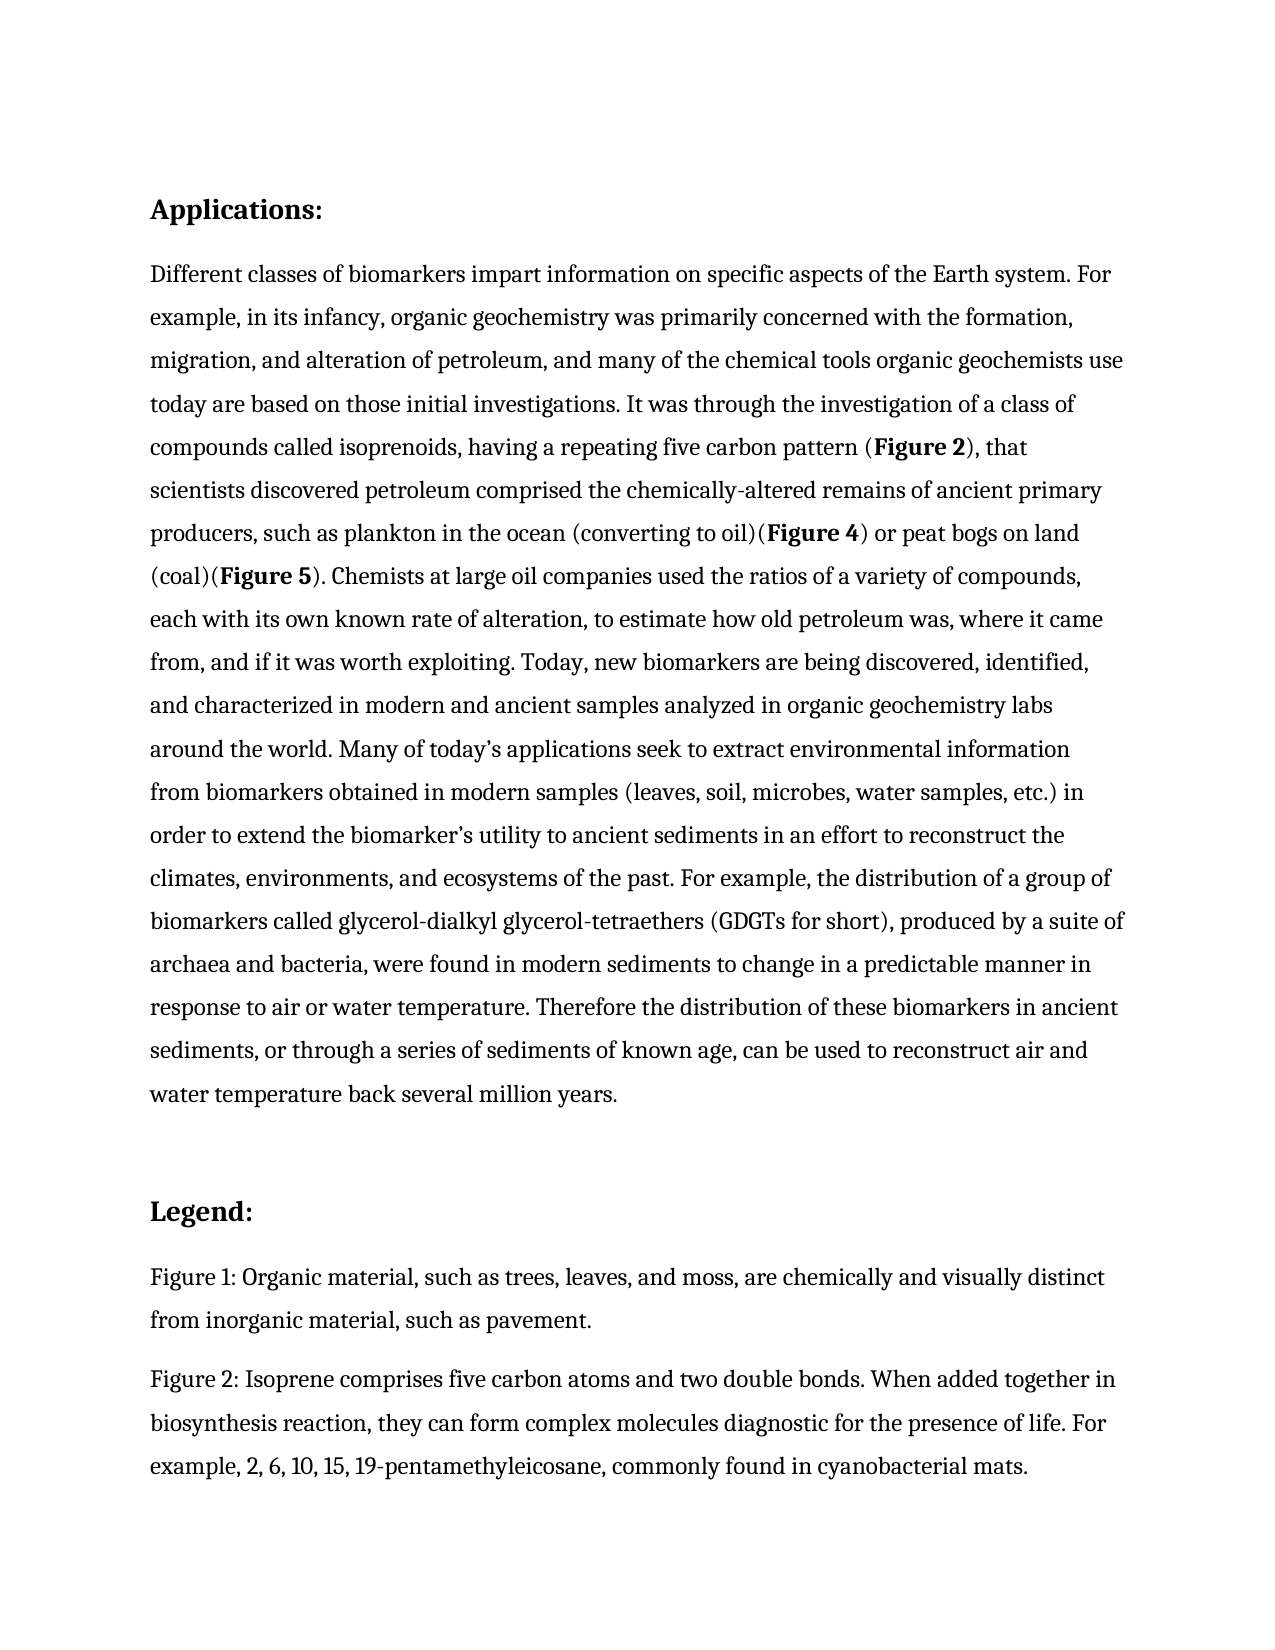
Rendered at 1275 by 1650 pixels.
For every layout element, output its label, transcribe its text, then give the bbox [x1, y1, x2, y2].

text Different classes of biomarkers impart information on specific aspects of the Earth system. For example, in its infancy, organic geochemistry was primarily concerned with the formation, migration, and alteration of petroleum, and many of the chemical tools organic geochemists use today are based on those initial investigations. It was through the investigation of a class of compounds called isoprenoids, having a repeating five carbon pattern (Figure 2), that scientists discovered petroleum comprised the chemically-altered remains of ancient primary producers, such as plankton in the ocean (converting to oil)(Figure 4) or peat bogs on land (coal)(Figure 5). Chemists at large oil companies used the ratios of a variety of compounds, each with its own known rate of alteration, to estimate how old petroleum was, where it came from, and if it was worth exploiting. Today, new biomarkers are being discovered, identified, and characterized in modern and ancient samples analyzed in organic geochemistry labs around the world. Many of today’s applications seek to extract environmental information from biomarkers obtained in modern samples (leaves, soil, microbes, water samples, etc.) in order to extend the biomarker’s utility to ancient sediments in an effort to reconstruct the climates, environments, and ecosystems of the past. For example, the distribution of a group of biomarkers called glycerol-dialkyl glycerol-tetraethers (GDGTs for short), produced by a suite of archaea and bacteria, were found in modern sediments to change in a predictable manner in response to air or water temperature. Therefore the distribution of these biomarkers in ancient sediments, or through a series of sediments of known age, can be used to reconstruct air and water temperature back several million years. [150, 260, 1125, 1108]
text Figure 2: Isoprene comprises five carbon atoms and two double bonds. When added together in biosynthesis reaction, they can form complex molecules diagnostic for the presence of life. For example, 2, 6, 10, 15, 19-pentamethyleicosane, commonly found in cyanobacterial mats. [150, 1365, 1125, 1480]
text Figure 1: Organic material, such as trees, leaves, and moss, are chemically and visually distinct from inorganic material, such as pavement. [150, 1262, 1125, 1334]
text Legend: [150, 1195, 1125, 1229]
text Applications: [150, 150, 1125, 227]
